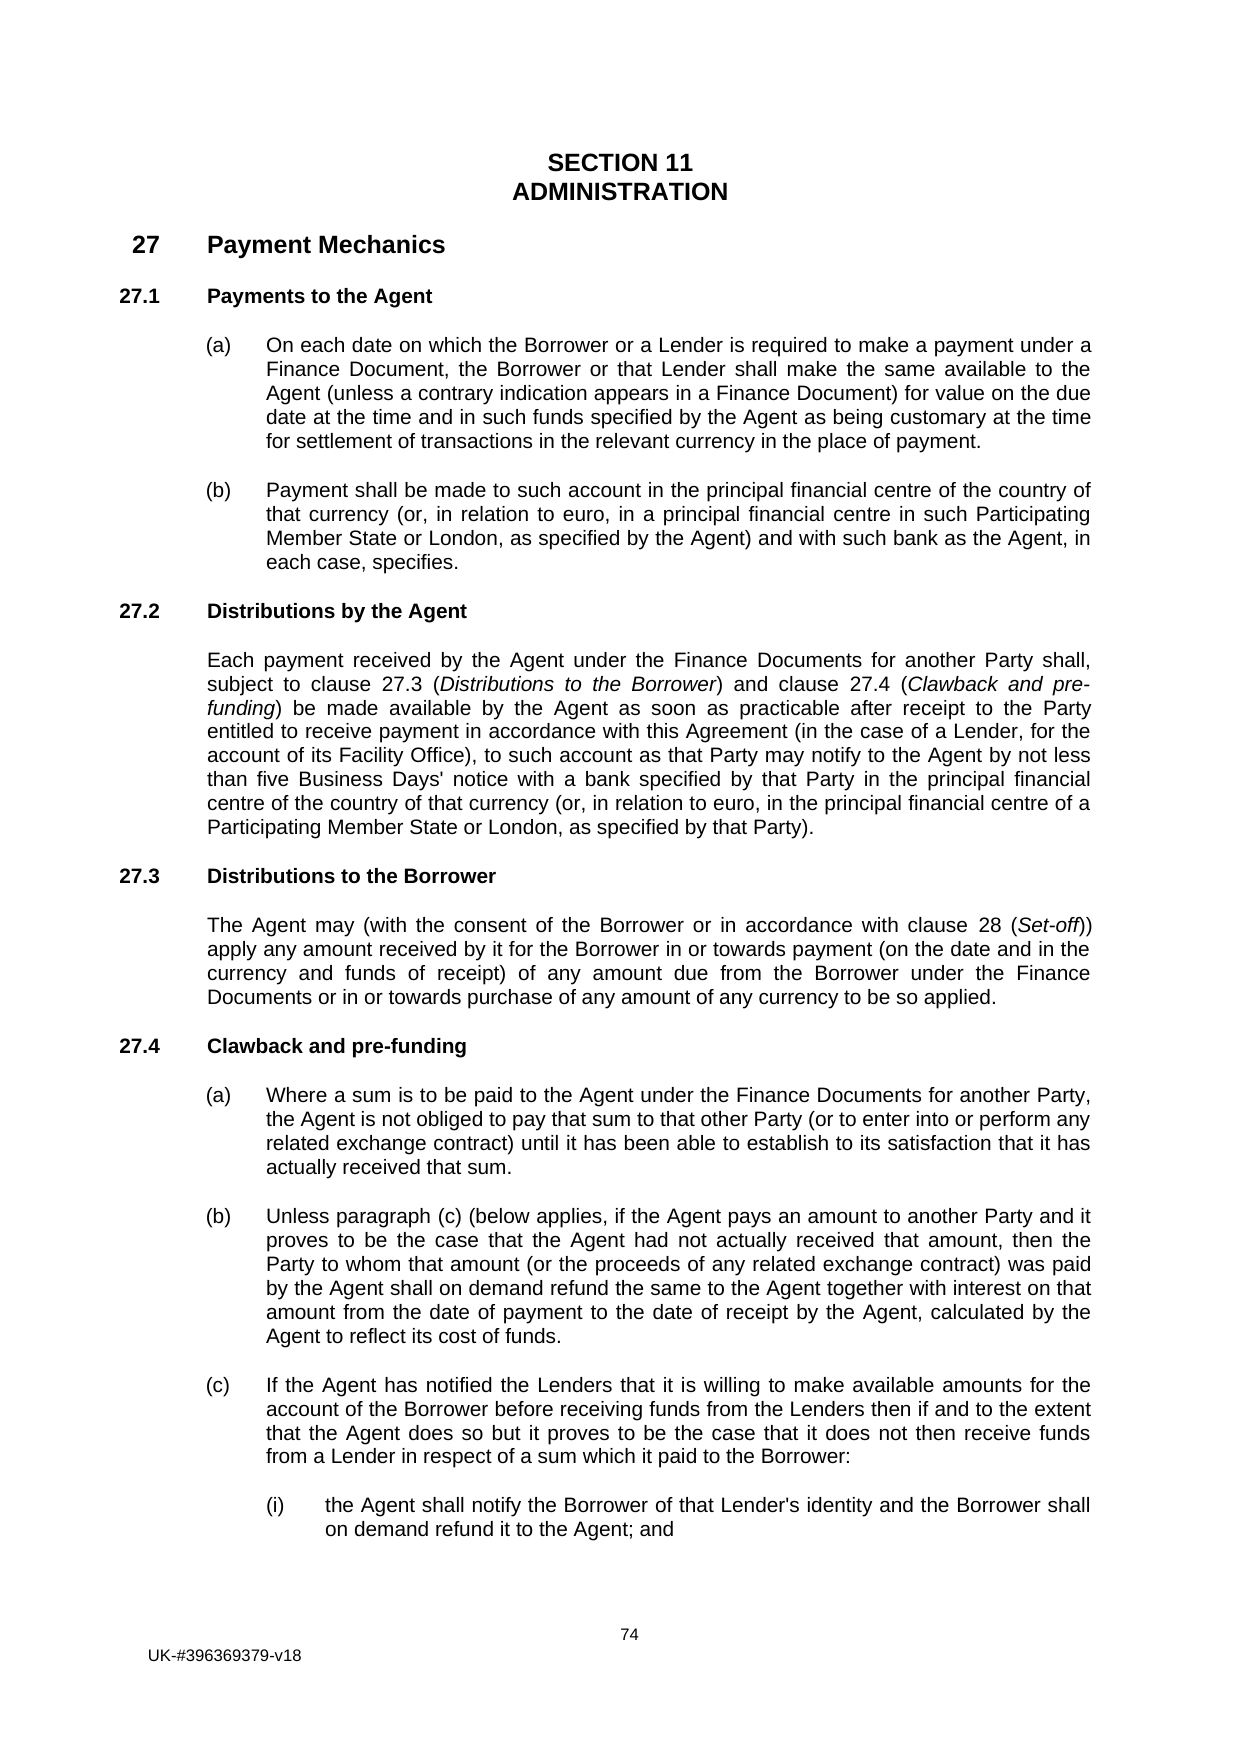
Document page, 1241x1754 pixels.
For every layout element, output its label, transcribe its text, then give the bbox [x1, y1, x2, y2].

text Clawback and pre-funding [160, 1034, 1092, 1058]
text Distributions by the Agent [160, 598, 1092, 622]
text Payment Mechanics [160, 230, 1092, 259]
text Unless paragraph (c) (below applies, if the Agent pays an amount to another Party and it proves to be the case that the Agent had not actually received that amount, then the Party to whom that amount (or the proceeds of any related exchange contract) was paid by the Agent shall on demand refund the same to the Agent together with interest on that amount from the date of payment to the date of receipt by the Agent, calculated by the Agent to reflect its cost of funds. [206, 1204, 1092, 1347]
text If the Agent has notified the Lenders that it is willing to make available amounts for the account of the Borrower before receiving funds from the Lenders then if and to the extent that the Agent does so but it proves to be the case that it does not then receive funds from a Lender in respect of a sum which it paid to the Borrower: [206, 1372, 1092, 1468]
text Each payment received by the Agent under the Finance Documents for another Party shall, subject to clause 27.3 (Distributions to the Borrower) and clause 27.4 (Clawback and pre-funding) be made available by the Agent as soon as practicable after receipt to the Party entitled to receive payment in accordance with this Agreement (in the case of a Lender, for the account of its Facility Office), to such account as that Party may notify to the Agent by not less than five Business Days' notice with a bank specified by that Party in the principal financial centre of the country of that currency (or, in relation to euro, in the principal financial centre of a Participating Member State or London, as specified by that Party). [207, 647, 1092, 839]
text Where a sum is to be paid to the Agent under the Finance Documents for another Party, the Agent is not obliged to pay that sum to that other Party (or to enter into or perform any related exchange contract) until it has been able to establish to its satisfaction that it has actually received that sum. [206, 1083, 1092, 1179]
text Distributions to the Borrower [160, 864, 1092, 888]
text The Agent may (with the consent of the Borrower or in accordance with clause 28 (Set-off)) apply any amount received by it for the Borrower in or towards payment (on the date and in the currency and funds of receipt) of any amount due from the Borrower under the Finance Documents or in or towards purchase of any amount of any currency to be so applied. [207, 913, 1092, 1009]
text the Agent shall notify the Borrower of that Lender's identity and the Borrower shall on demand refund it to the Agent; and [266, 1493, 1092, 1541]
text Payment shall be made to such account in the principal financial centre of the country of that currency (or, in relation to euro, in a principal financial centre in such Participating Member State or London, as specified by the Agent) and with such bank as the Agent, in each case, specifies. [206, 478, 1092, 573]
text On each date on which the Borrower or a Lender is required to make a payment under a Finance Document, the Borrower or that Lender shall make the same available to the Agent (unless a contrary indication appears in a Finance Document) for value on the due date at the time and in such funds specified by the Agent as being customary at the time for settlement of transactions in the relevant currency in the place of payment. [206, 333, 1092, 453]
text Payments to the Agent [160, 284, 1092, 308]
title SECTION 11 ADMINISTRATION [148, 148, 1092, 205]
